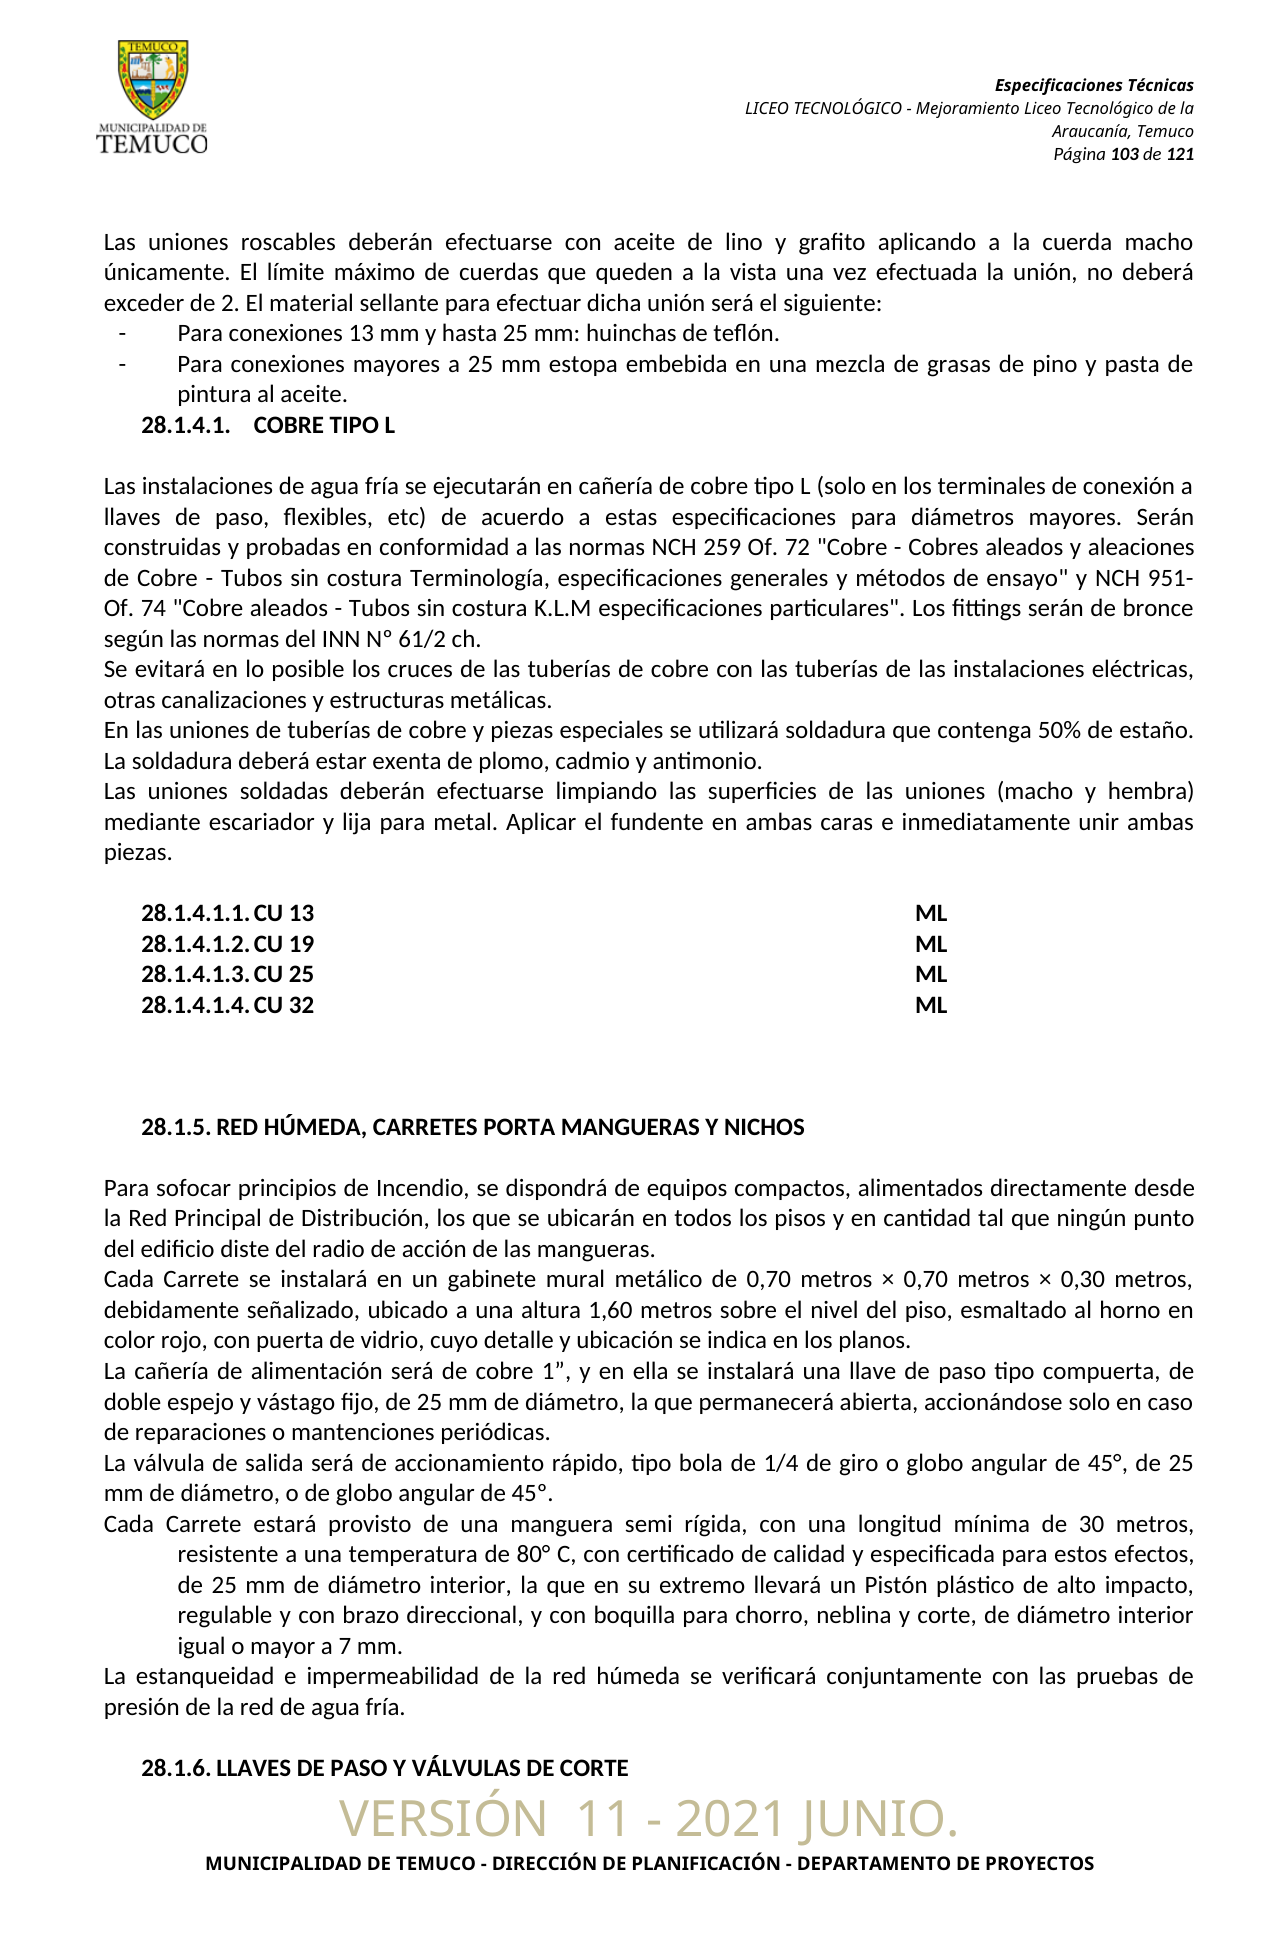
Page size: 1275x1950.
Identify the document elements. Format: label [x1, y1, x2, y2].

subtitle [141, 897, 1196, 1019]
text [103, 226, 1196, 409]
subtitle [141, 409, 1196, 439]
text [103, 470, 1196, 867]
picture [94, 38, 207, 157]
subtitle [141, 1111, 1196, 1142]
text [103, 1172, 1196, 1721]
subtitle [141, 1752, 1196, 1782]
